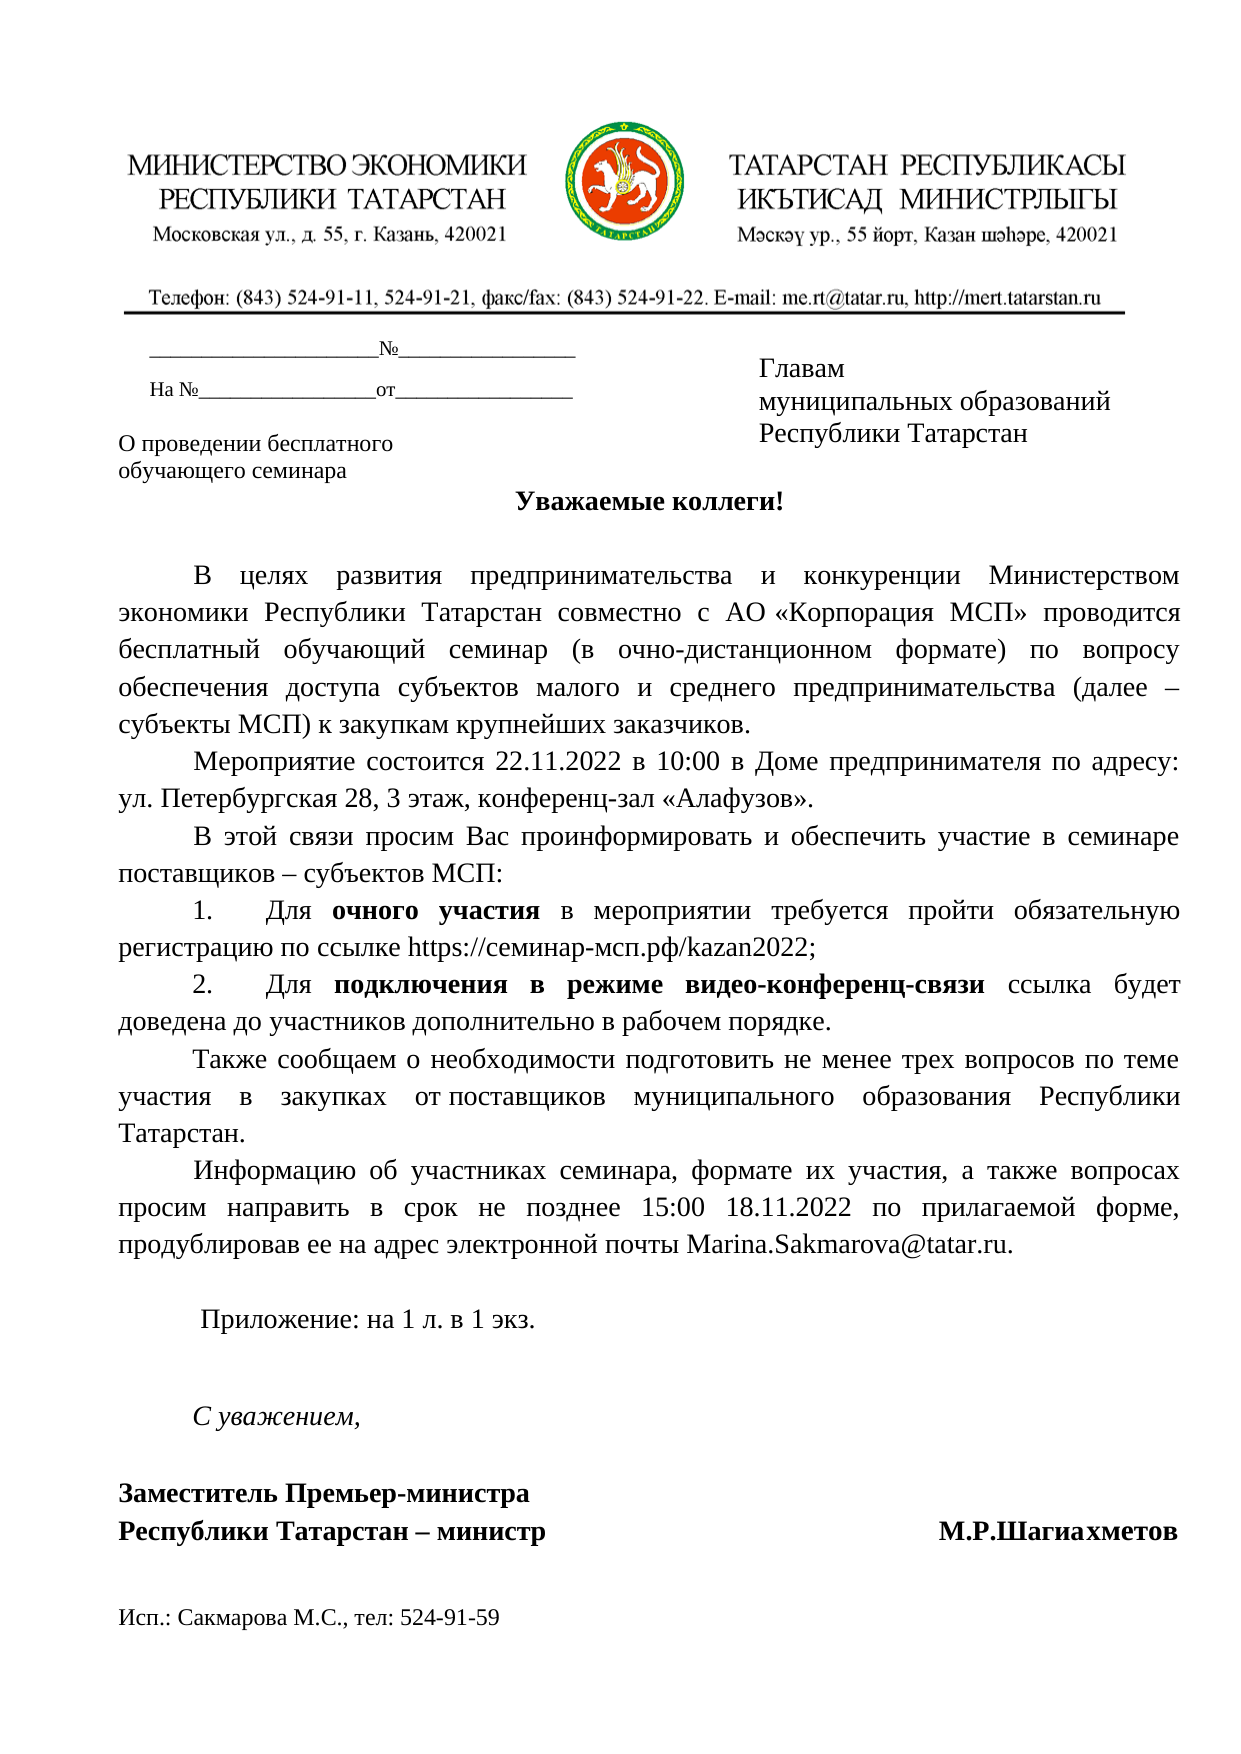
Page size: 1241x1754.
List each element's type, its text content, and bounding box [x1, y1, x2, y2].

text Также сообщаем о необходимости подготовить не менее трех вопросов по теме участия в закупках от поставщиков муниципального образования Республики Татарстан. [118, 1042, 1181, 1148]
list Для очного участия в мероприятии требуется пройти обязательную регистрацию по ссылке https://семинар-мсп.рф/kazan2022; [118, 893, 1181, 962]
list Для подключения в режиме видео-конференц-связи ссылка будет доведена до участников дополнительно в рабочем порядке. [118, 967, 1181, 1037]
text О проведении бесплатного [118, 429, 1181, 456]
text На №_________________от_________________ [118, 377, 1181, 401]
text ______________________№_________________ [118, 336, 1181, 360]
text В целях развития предпринимательства и конкуренции Министерством экономики Республики Татарстан совместно с АО «Корпорация МСП» проводится бесплатный обучающий семинар (в очно-дистанционном формате) по вопросу обеспечения доступа субъектов малого и среднего предпринимательства (далее – субъекты МСП) к закупкам крупнейших заказчиков. [118, 558, 1181, 739]
text Приложение: на 1 л. в 1 экз. [118, 1302, 1181, 1334]
text Мероприятие состоится 22.11.2022 в 10:00 в Доме предпринимателя по адресу: ул. Петербургская 28, 3 этаж, конференц-зал «Алафузов». [118, 744, 1181, 814]
text Уважаемые коллеги! [118, 484, 1181, 516]
text Информацию об участниках семинара, формате их участия, а также вопросах просим направить в срок не позднее 15:00 18.11.2022 по прилагаемой форме, продублировав ее на адрес электронной почты Marina.Sakmarova@tatar.ru. [118, 1153, 1181, 1260]
text обучающего семинара [118, 456, 1181, 484]
text С уважением, [118, 1399, 1181, 1432]
text В этой связи просим Вас проинформировать и обеспечить участие в семинаре поставщиков – субъектов МСП: [118, 818, 1181, 888]
text Исп.: Сакмарова М.С., тел: 524-91-59 [118, 1603, 1181, 1631]
text Заместитель Премьер-министра Республики Татарстан – министр М.Р.Шагиахметов [118, 1476, 1181, 1547]
